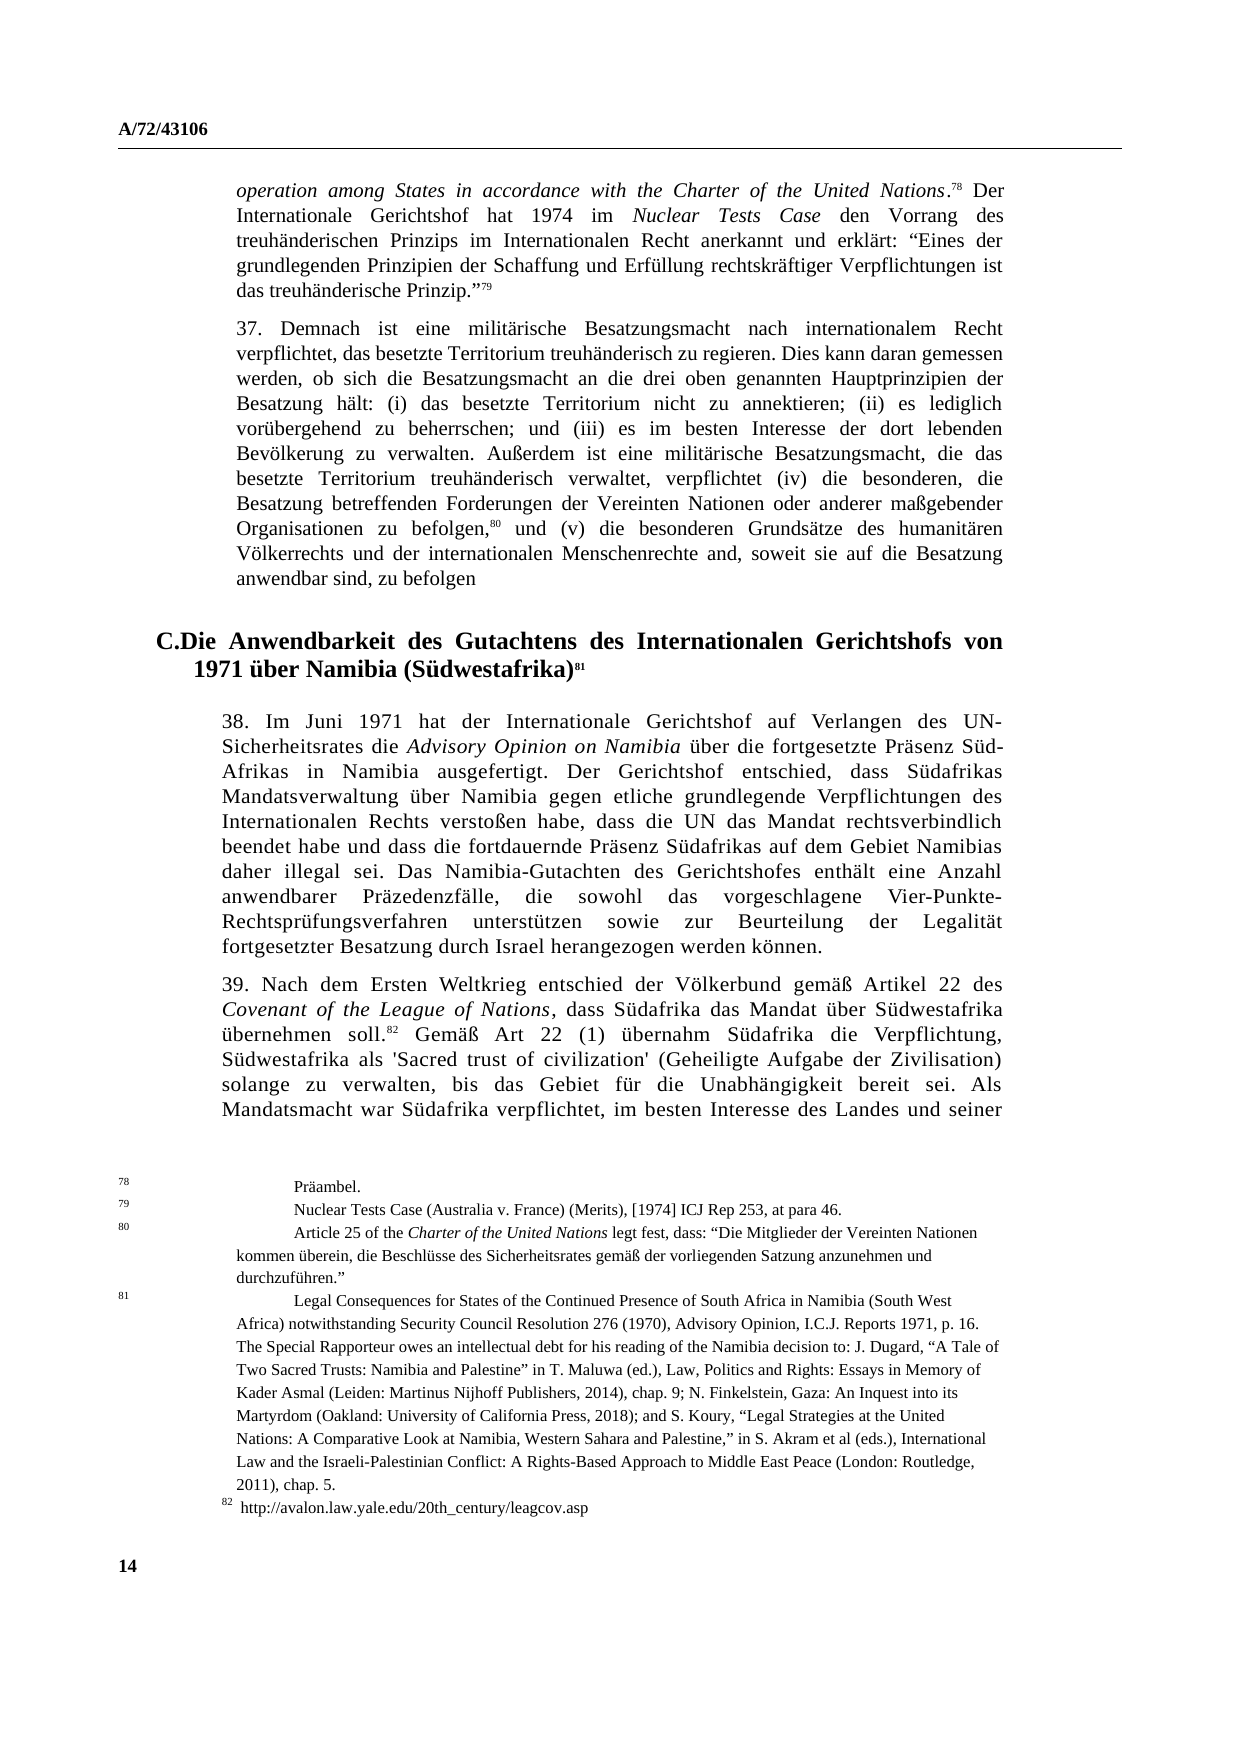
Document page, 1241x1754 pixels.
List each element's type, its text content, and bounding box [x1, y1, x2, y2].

list Die Anwendbarkeit des Gutachtens des Internationalen Gerichtshofs von 1971 über Namibia (Südwestafrika) [156, 627, 1004, 683]
text 38. Im Juni 1971 hat der Internationale Gerichtshof auf Verlangen des UN-Sicherheitsrates die Advisory Opinion on Namibia über die fortgesetzte Präsenz Süd-Afrikas in Namibia ausgefertigt. Der Gerichtshof entschied, dass Südafrikas Mandatsverwaltung über Namibia gegen etliche grundlegende Verpflichtungen des Internationalen Rechts verstoßen habe, dass die UN das Mandat rechtsverbindlich beendet habe und dass die fortdauernde Präsenz Südafrikas auf dem Gebiet Namibias daher illegal sei. Das Namibia-Gutachten des Gerichtshofes enthält eine Anzahl anwendbarer Präzedenzfälle, die sowohl das vorgeschlagene Vier-Punkte-Rechtsprüfungsverfahren unterstützen sowie zur Beurteilung der Legalität fortgesetzter Besatzung durch Israel herangezogen werden können. [222, 708, 1004, 958]
text 39. Nach dem Ersten Weltkrieg entschied der Völkerbund gemäß Artikel 22 des Covenant of the League of Nations, dass Südafrika das Mandat über Südwestafrika übernehmen soll. Gemäß Art 22 (1) übernahm Südafrika die Verpflichtung, Südwestafrika als 'Sacred trust of civilization' (Geheiligte Aufgabe der Zivilisation) solange zu verwalten, bis das Gebiet für die Unabhängigkeit bereit sei. Als Mandatsmacht war Südafrika verpflichtet, im besten Interesse des Landes und seiner Bevölkerung zu handeln. Für ihre Tätigkeit war die Mandatsmacht gegenüber dem Völkerbund verantwortlich. [222, 971, 1004, 1121]
text 37. Demnach ist eine militärische Besatzungsmacht nach internationalem Recht verpflichtet, das besetzte Territorium treuhänderisch zu regieren. Dies kann daran gemessen werden, ob sich die Besatzungsmacht an die drei oben genannten Hauptprinzipien der Besatzung hält: (i) das besetzte Territorium nicht zu annektieren; (ii) es lediglich vorübergehend zu beherrschen; und (iii) es im besten Interesse der dort lebenden Bevölkerung zu verwalten. Außerdem ist eine militärische Besatzungsmacht, die das besetzte Territorium treuhänderisch verwaltet, verpflichtet (iv) die besonderen, die Besatzung betreffenden Forderungen der Vereinten Nationen oder anderer maßgebender Organisationen zu befolgen, und (v) die besonderen Grundsätze des humanitären Völkerrechts und der internationalen Menschenrechte and, soweit sie auf die Besatzung anwendbar sind, zu befolgen [236, 315, 1004, 590]
text 36. Die Pflicht, gemäß dem treuhänderischen Prinzip zu handeln, ist in vielen grundlegenden Dokumenten des Internationalen Rechts verankert, dazu gehören die Charter of the United Nations, die Vienna Convention on the Law of Treaties, und die Declaration on Principles of International Law concerning Friendly Relations and Co-operation among States in accordance with the Charter of the United Nations. Der Internationale Gerichtshof hat 1974 im Nuclear Tests Case den Vorrang des treuhänderischen Prinzips im Internationalen Recht anerkannt und erklärt: “Eines der grundlegenden Prinzipien der Schaffung und Erfüllung rechtskräftiger Verpflichtungen ist das treuhänderische Prinzip.” [236, 177, 1004, 302]
